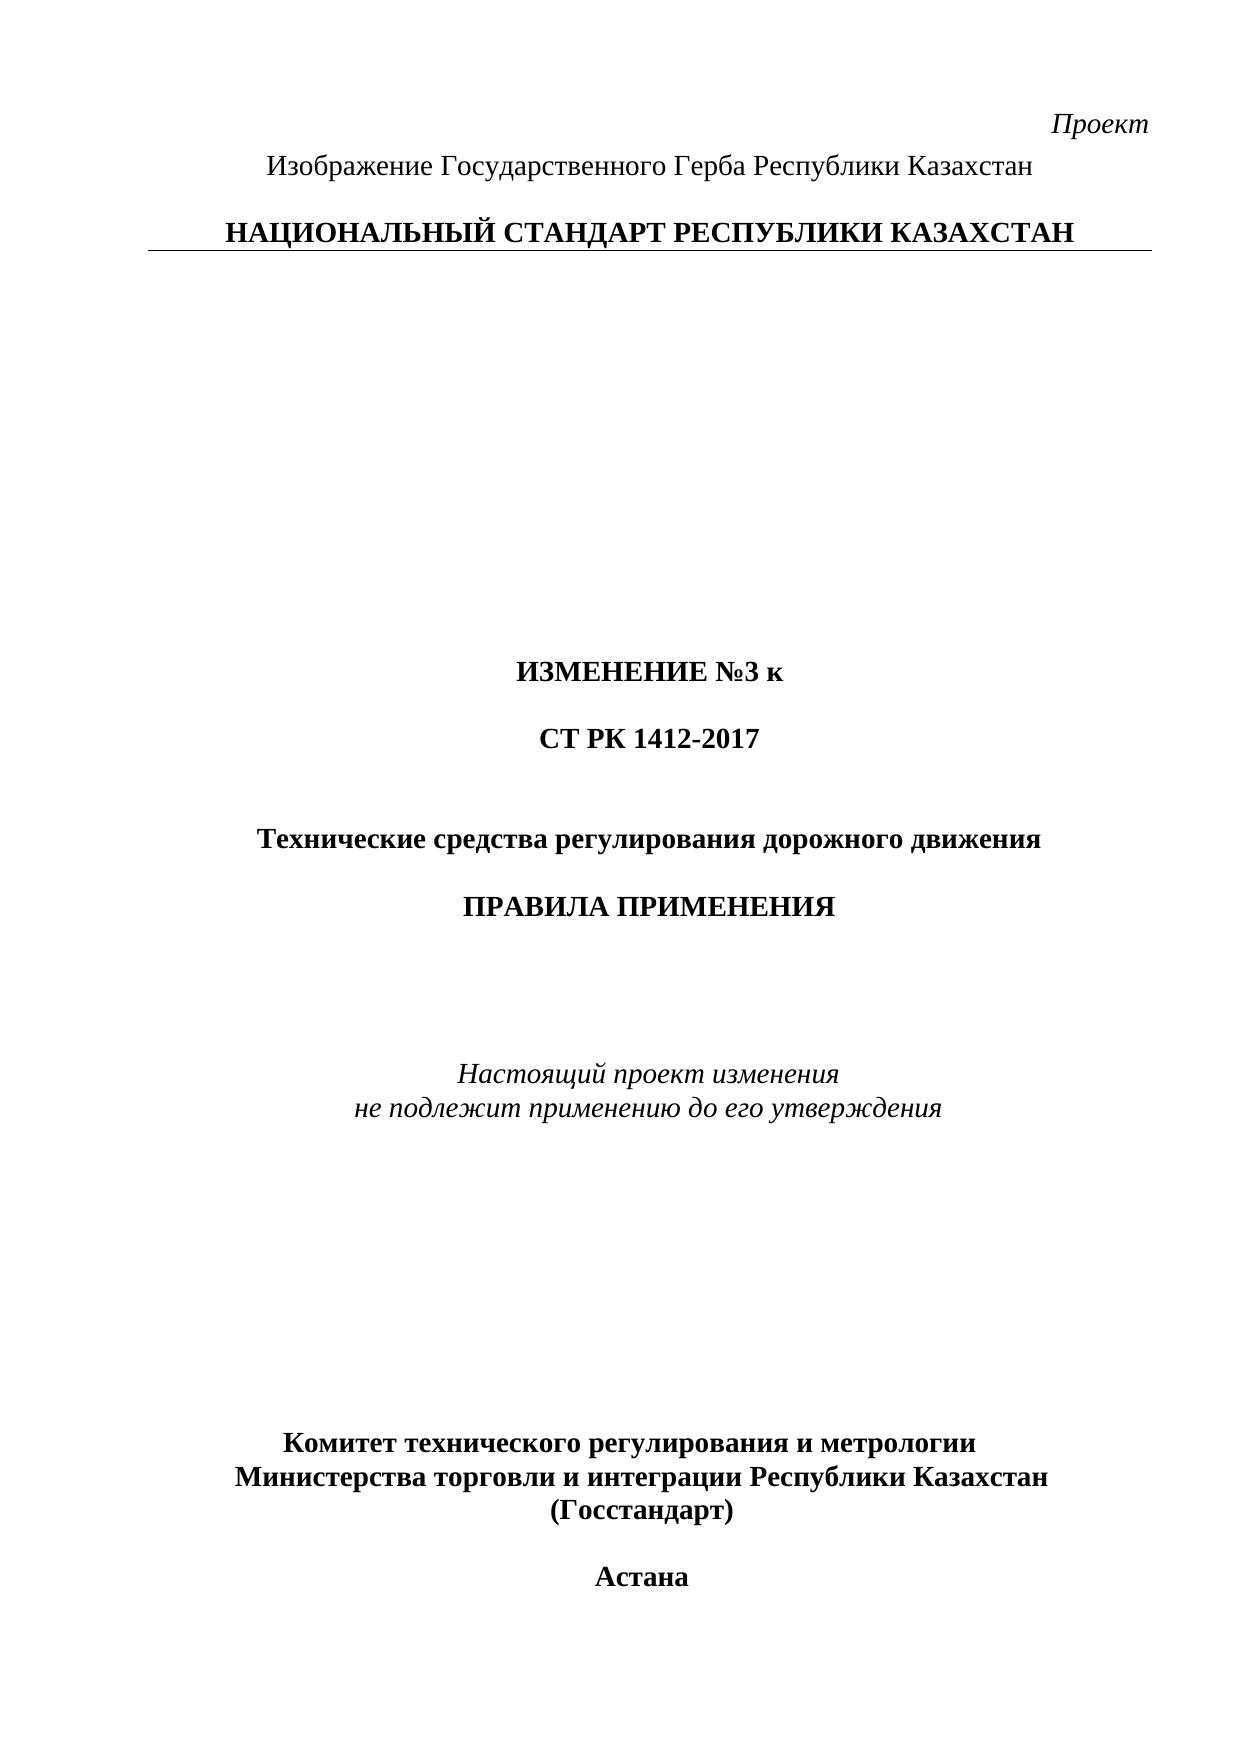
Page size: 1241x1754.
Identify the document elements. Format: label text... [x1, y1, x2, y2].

text Изображение Государственного Герба Республики Казахстан [148, 148, 1152, 181]
text Технические средства регулирования дорожного движения [148, 822, 1151, 855]
text Настоящий проект изменения [148, 1056, 1152, 1090]
text НАЦИОНАЛЬНЫЙ СТАНДАРТ РЕСПУБЛИКИ КАЗАХСТАН [148, 215, 1152, 250]
text ИЗМЕНЕНИЕ №3 к [148, 654, 1152, 687]
text ПРАВИЛА ПРИМЕНЕНИЯ [148, 889, 1151, 922]
text Комитет технического регулирования и метрологии [148, 1425, 1112, 1459]
text не подлежит применению до его утверждения [148, 1090, 1152, 1123]
text Астана [133, 1559, 1151, 1593]
text (Госстандарт) [133, 1492, 1151, 1526]
text СТ РК 1412-2017 [148, 721, 1151, 754]
text Министерства торговли и интеграции Республики Казахстан [133, 1459, 1151, 1492]
